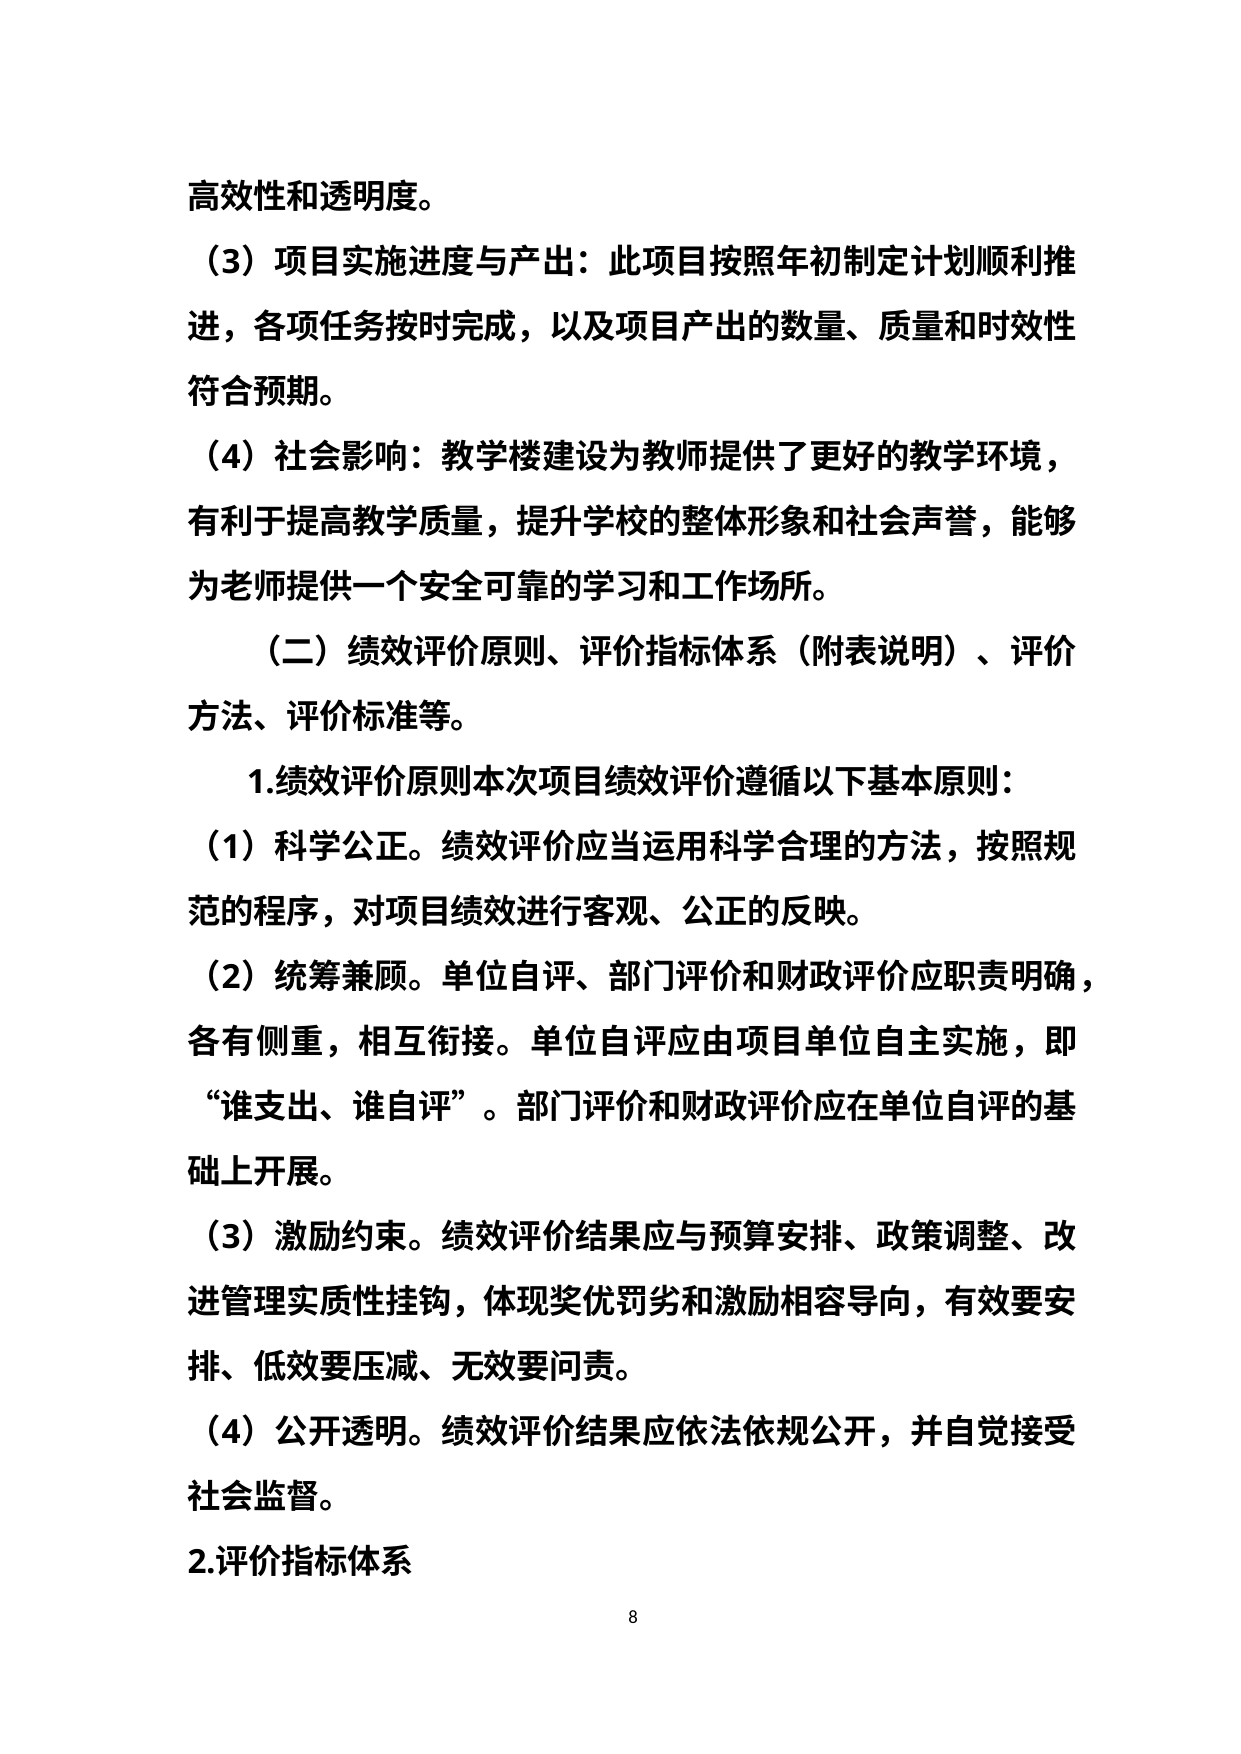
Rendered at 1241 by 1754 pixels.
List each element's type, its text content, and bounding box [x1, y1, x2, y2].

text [187, 162, 1078, 617]
text （二）绩效评价原则、评价指标体系（附表说明）、评价方法、评价标准等。 [187, 617, 1078, 747]
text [187, 747, 1078, 1592]
